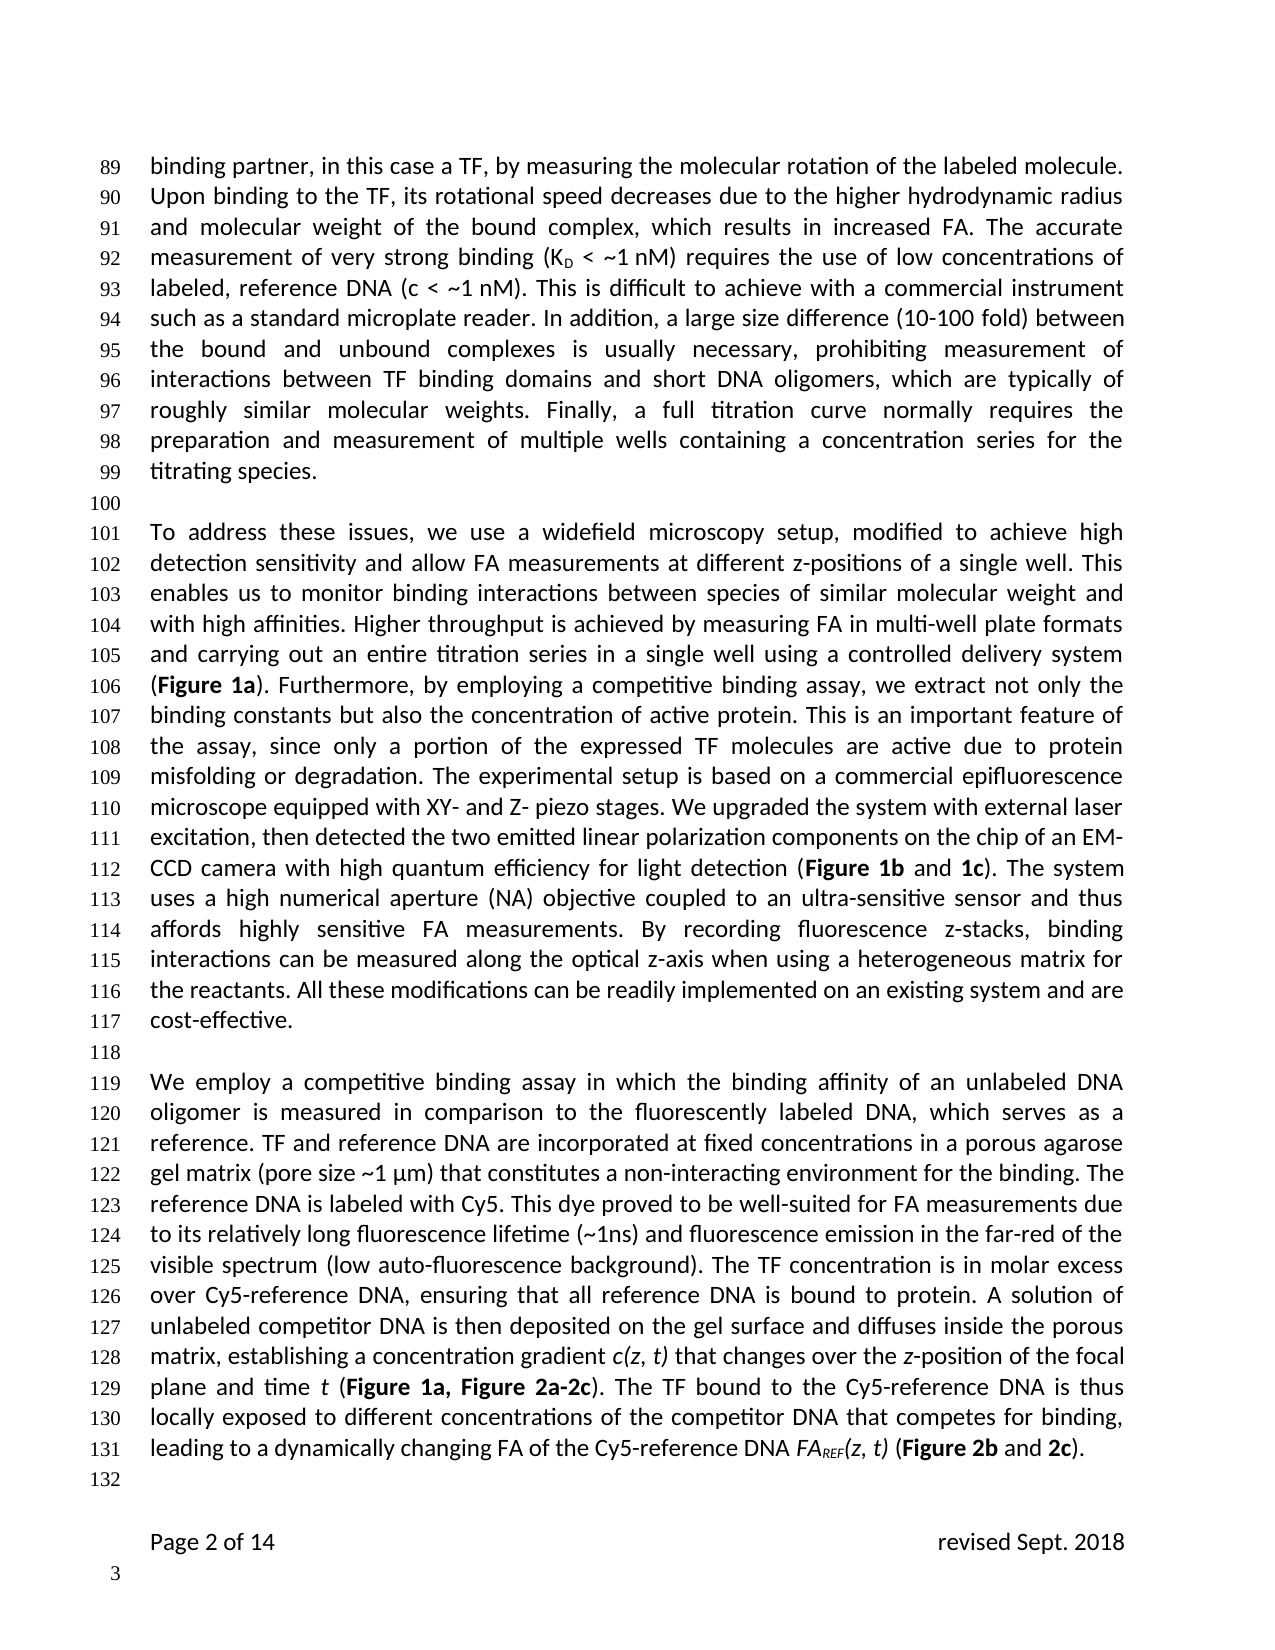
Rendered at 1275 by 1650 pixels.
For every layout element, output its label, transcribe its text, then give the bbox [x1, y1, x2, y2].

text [150, 150, 1125, 486]
text We employ a competitive binding assay in which the binding affinity of an unlabeled DNA oligomer is measured in comparison to the fluorescently labeled DNA, which serves as a reference. TF and reference DNA are incorporated at fixed concentrations in a porous agarose gel matrix (pore size ~1 µm) that constitutes a non-interacting environment for the binding. The reference DNA is labeled with Cy5. This dye proved to be well-suited for FA measurements due to its relatively long fluorescence lifetime (~1ns) and fluorescence emission in the far-red of the visible spectrum (low auto-fluorescence background). The TF concentration is in molar excess over Cy5-reference DNA, ensuring that all reference DNA is bound to protein. A solution of unlabeled competitor DNA is then deposited on the gel surface and diffuses inside the porous matrix, establishing a concentration gradient c(z, t) that changes over the z-position of the focal plane and time t (Figure 1a, Figure 2a-2c). The TF bound to the Cy5-reference DNA is thus locally exposed to different concentrations of the competitor DNA that competes for binding, leading to a dynamically changing FA of the Cy5-reference DNA FAREF(z, t) (Figure 2b and 2c). [150, 1066, 1125, 1462]
text To address these issues, we use a widefield microscopy setup, modified to achieve high detection sensitivity and allow FA measurements at different z-positions of a single well. This enables us to monitor binding interactions between species of similar molecular weight and with high affinities. Higher throughput is achieved by measuring FA in multi-well plate formats and carrying out an entire titration series in a single well using a controlled delivery system (Figure 1a). Furthermore, by employing a competitive binding assay, we extract not only the binding constants but also the concentration of active protein. This is an important feature of the assay, since only a portion of the expressed TF molecules are active due to protein misfolding or degradation. The experimental setup is based on a commercial epifluorescence microscope equipped with XY- and Z- piezo stages. We upgraded the system with external laser excitation, then detected the two emitted linear polarization components on the chip of an EM-CCD camera with high quantum efficiency for light detection (Figure 1b and 1c). The system uses a high numerical aperture (NA) objective coupled to an ultra-sensitive sensor and thus affords highly sensitive FA measurements. By recording fluorescence z-stacks, binding interactions can be measured along the optical z-axis when using a heterogeneous matrix for the reactants. All these modifications can be readily implemented on an existing system and are cost-effective. [150, 516, 1125, 1035]
